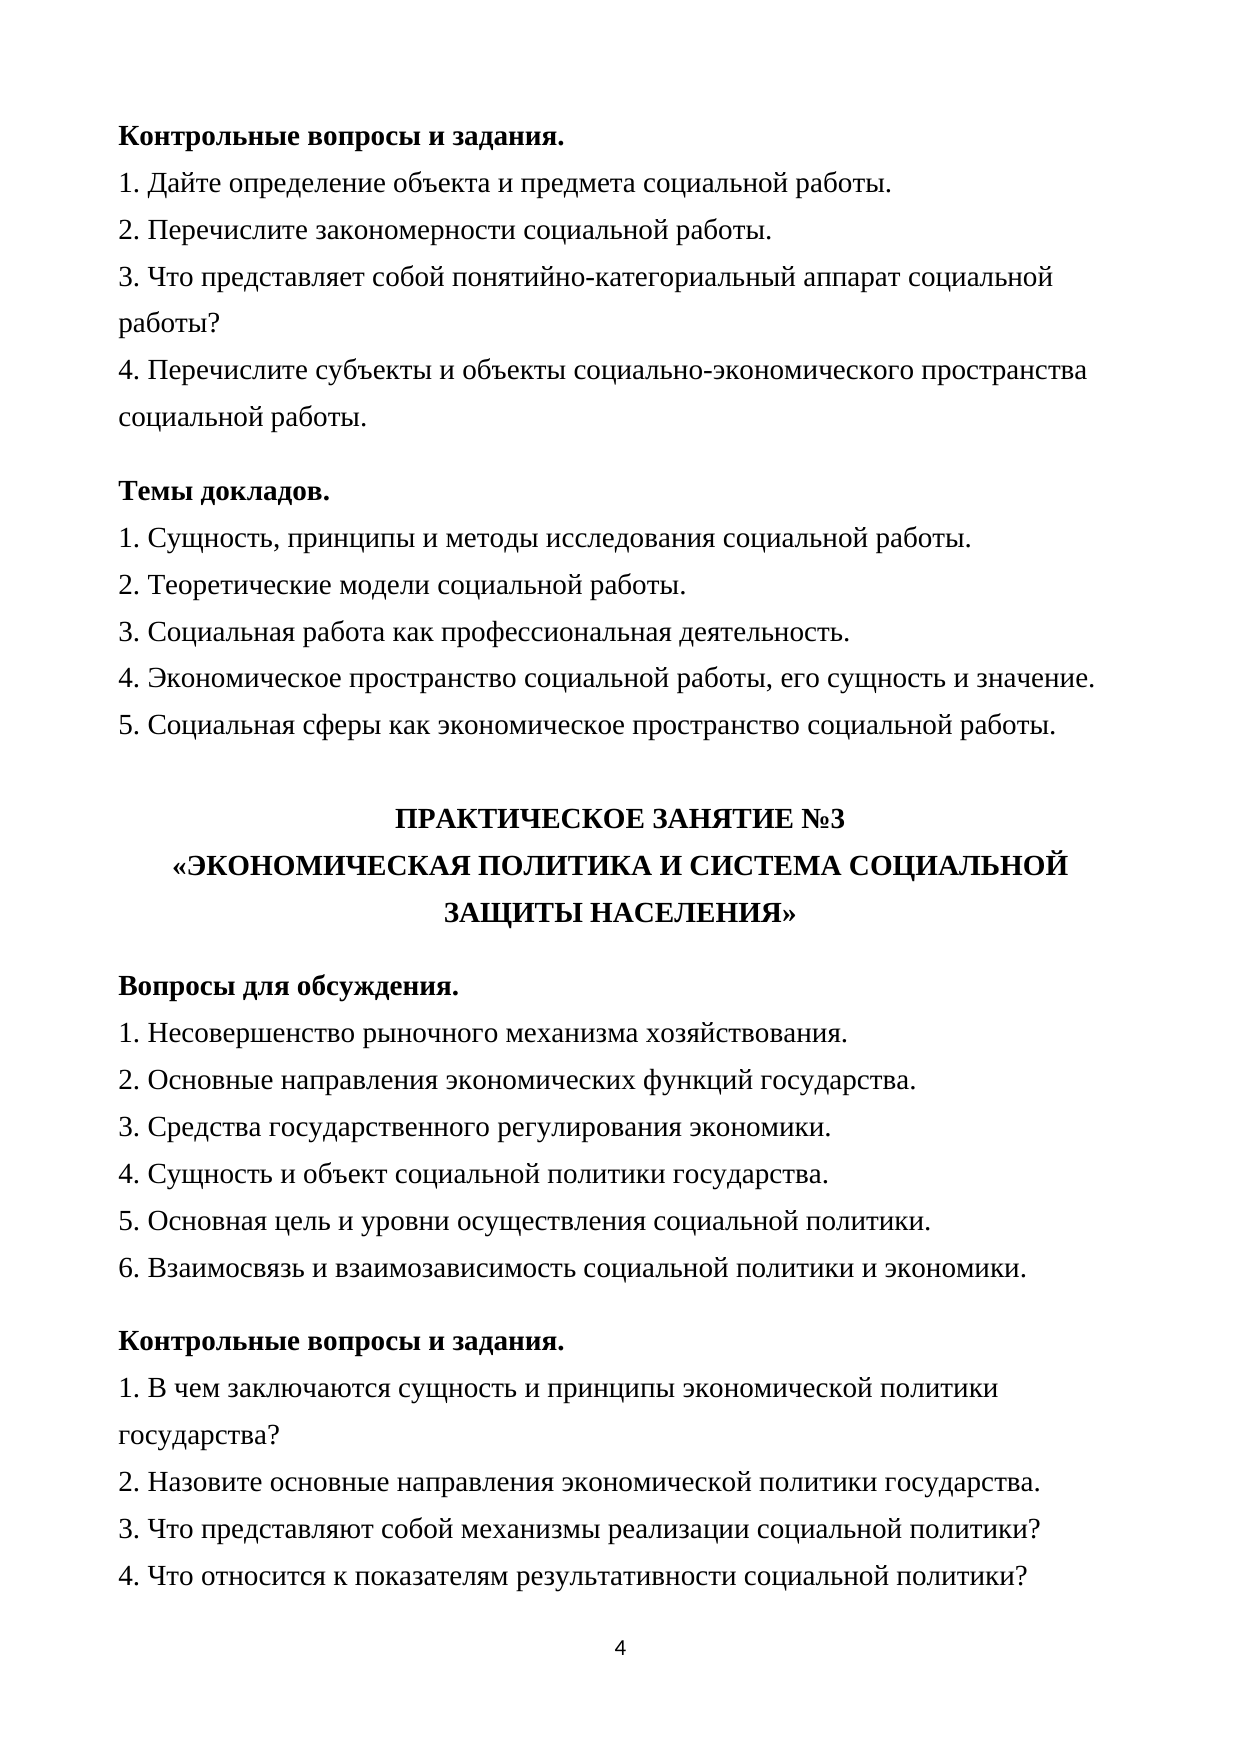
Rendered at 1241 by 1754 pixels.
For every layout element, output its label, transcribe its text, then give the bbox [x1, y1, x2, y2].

text 2. Теоретические модели социальной работы. [118, 567, 1122, 600]
text Темы докладов. [118, 473, 1122, 507]
text 1. Дайте определение объекта и предмета социальной работы. [118, 165, 1122, 198]
text 1. Несовершенство рыночного механизма хозяйствования. [118, 1015, 1122, 1049]
text 3. Средства государственного регулирования экономики. [118, 1109, 1122, 1143]
text Вопросы для обсуждения. [118, 968, 1122, 1002]
text 4. Сущность и объект социальной политики государства. [118, 1156, 1122, 1189]
text 4. Перечислите субъекты и объекты социально-экономического пространства социальной работы. [118, 352, 1122, 433]
text 2. Основные направления экономических функций государства. [118, 1062, 1122, 1096]
text 2. Перечислите закономерности социальной работы. [118, 212, 1122, 245]
text 4. Что относится к показателям результативности социальной политики? [118, 1558, 1122, 1591]
text 4. Экономическое пространство социальной работы, его сущность и значение. [118, 661, 1122, 694]
text ПРАКТИЧЕСКОЕ ЗАНЯТИЕ №3 [118, 801, 1122, 835]
text 3. Социальная работа как профессиональная деятельность. [118, 614, 1122, 647]
text 1. Сущность, принципы и методы исследования социальной работы. [118, 520, 1122, 553]
text 5. Социальная сферы как экономическое пространство социальной работы. [118, 707, 1122, 741]
text 2. Назовите основные направления экономической политики государства. [118, 1464, 1122, 1498]
text 5. Основная цель и уровни осуществления социальной политики. [118, 1203, 1122, 1236]
text «ЭКОНОМИЧЕСКАЯ ПОЛИТИКА И СИСТЕМА СОЦИАЛЬНОЙ ЗАЩИТЫ НАСЕЛЕНИЯ» [118, 848, 1122, 928]
text Контрольные вопросы и задания. [118, 1323, 1122, 1357]
text 3. Что представляют собой механизмы реализации социальной политики? [118, 1511, 1122, 1544]
text 6. Взаимосвязь и взаимозависимость социальной политики и экономики. [118, 1250, 1122, 1283]
text 1. В чем заключаются сущность и принципы экономической политики государства? [118, 1370, 1122, 1451]
text Контрольные вопросы и задания. [118, 118, 1122, 152]
text 3. Что представляет собой понятийно-категориальный аппарат социальной работы? [118, 259, 1122, 339]
